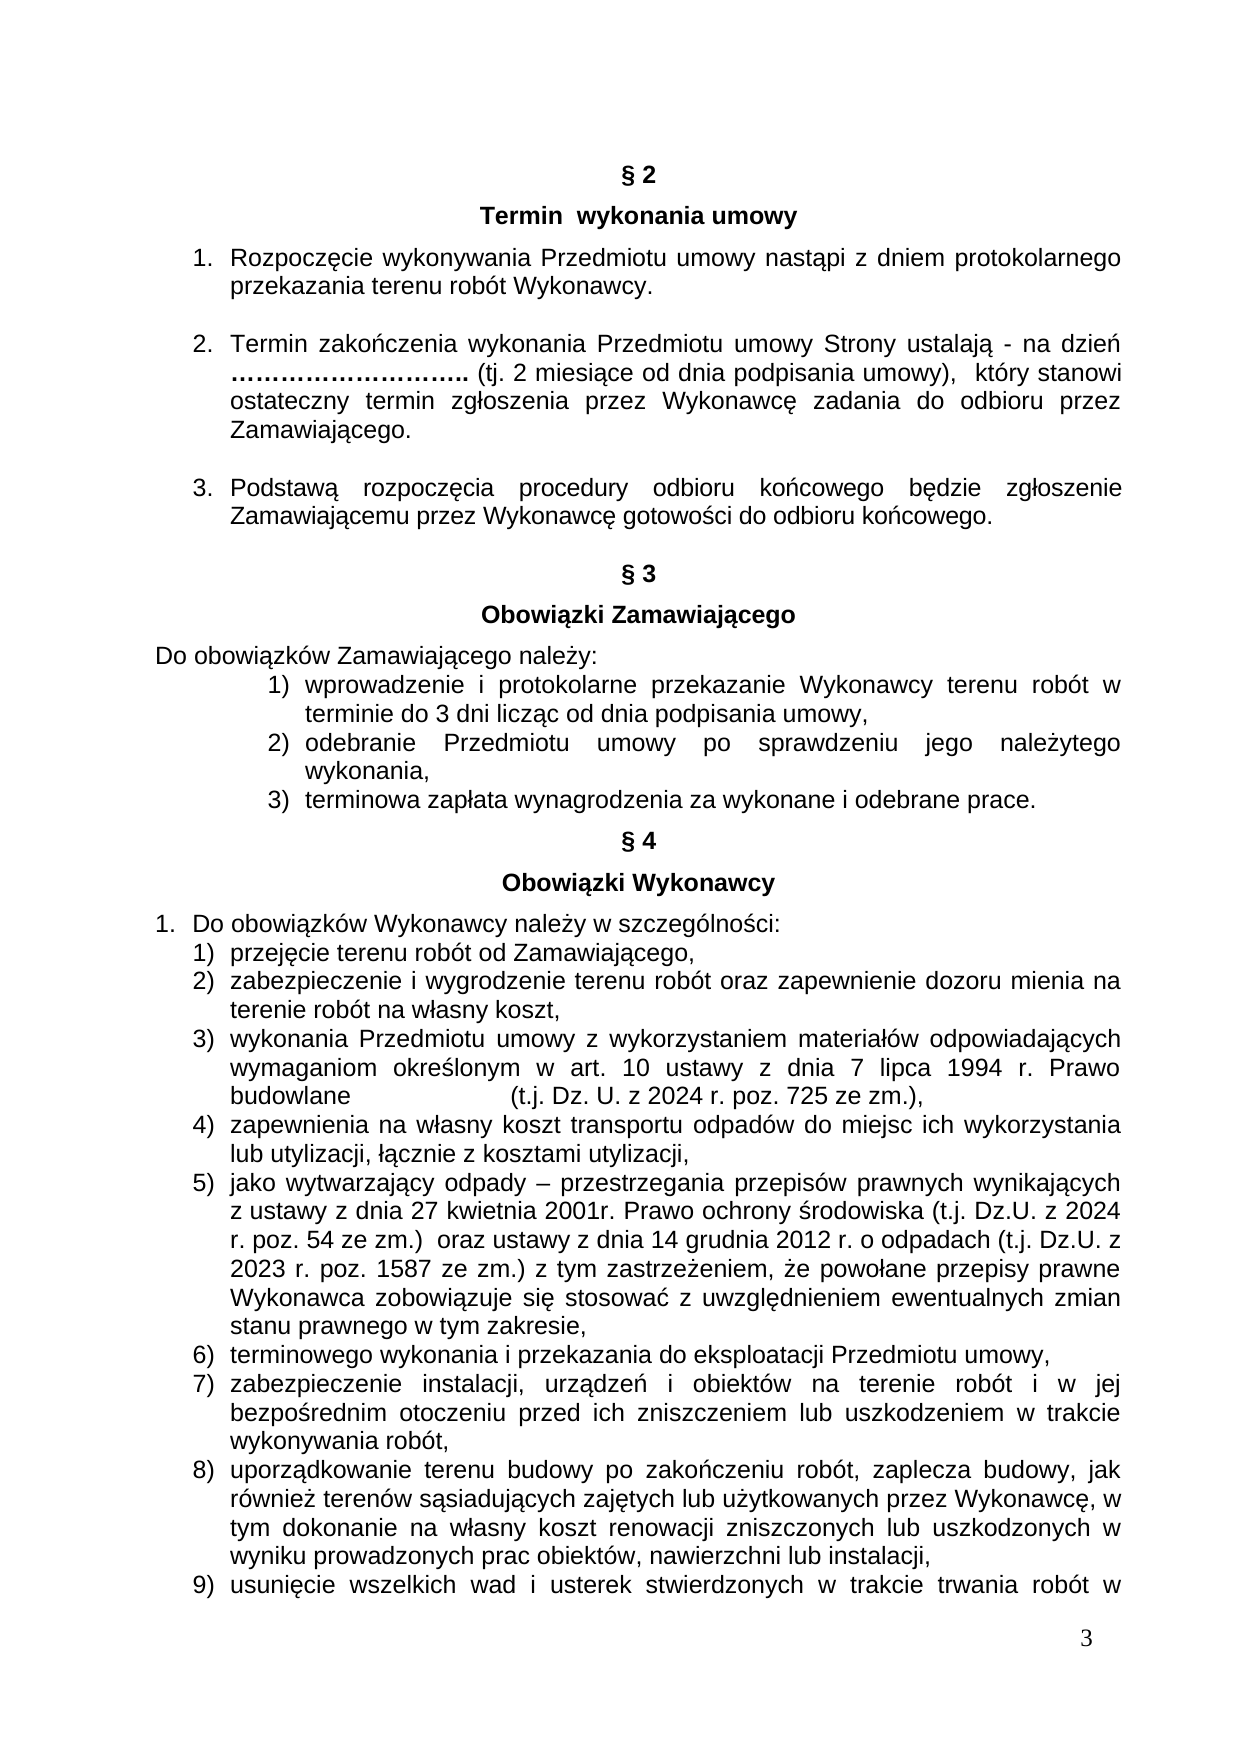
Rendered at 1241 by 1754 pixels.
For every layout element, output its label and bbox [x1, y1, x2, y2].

table_header [148, 148, 1129, 1599]
